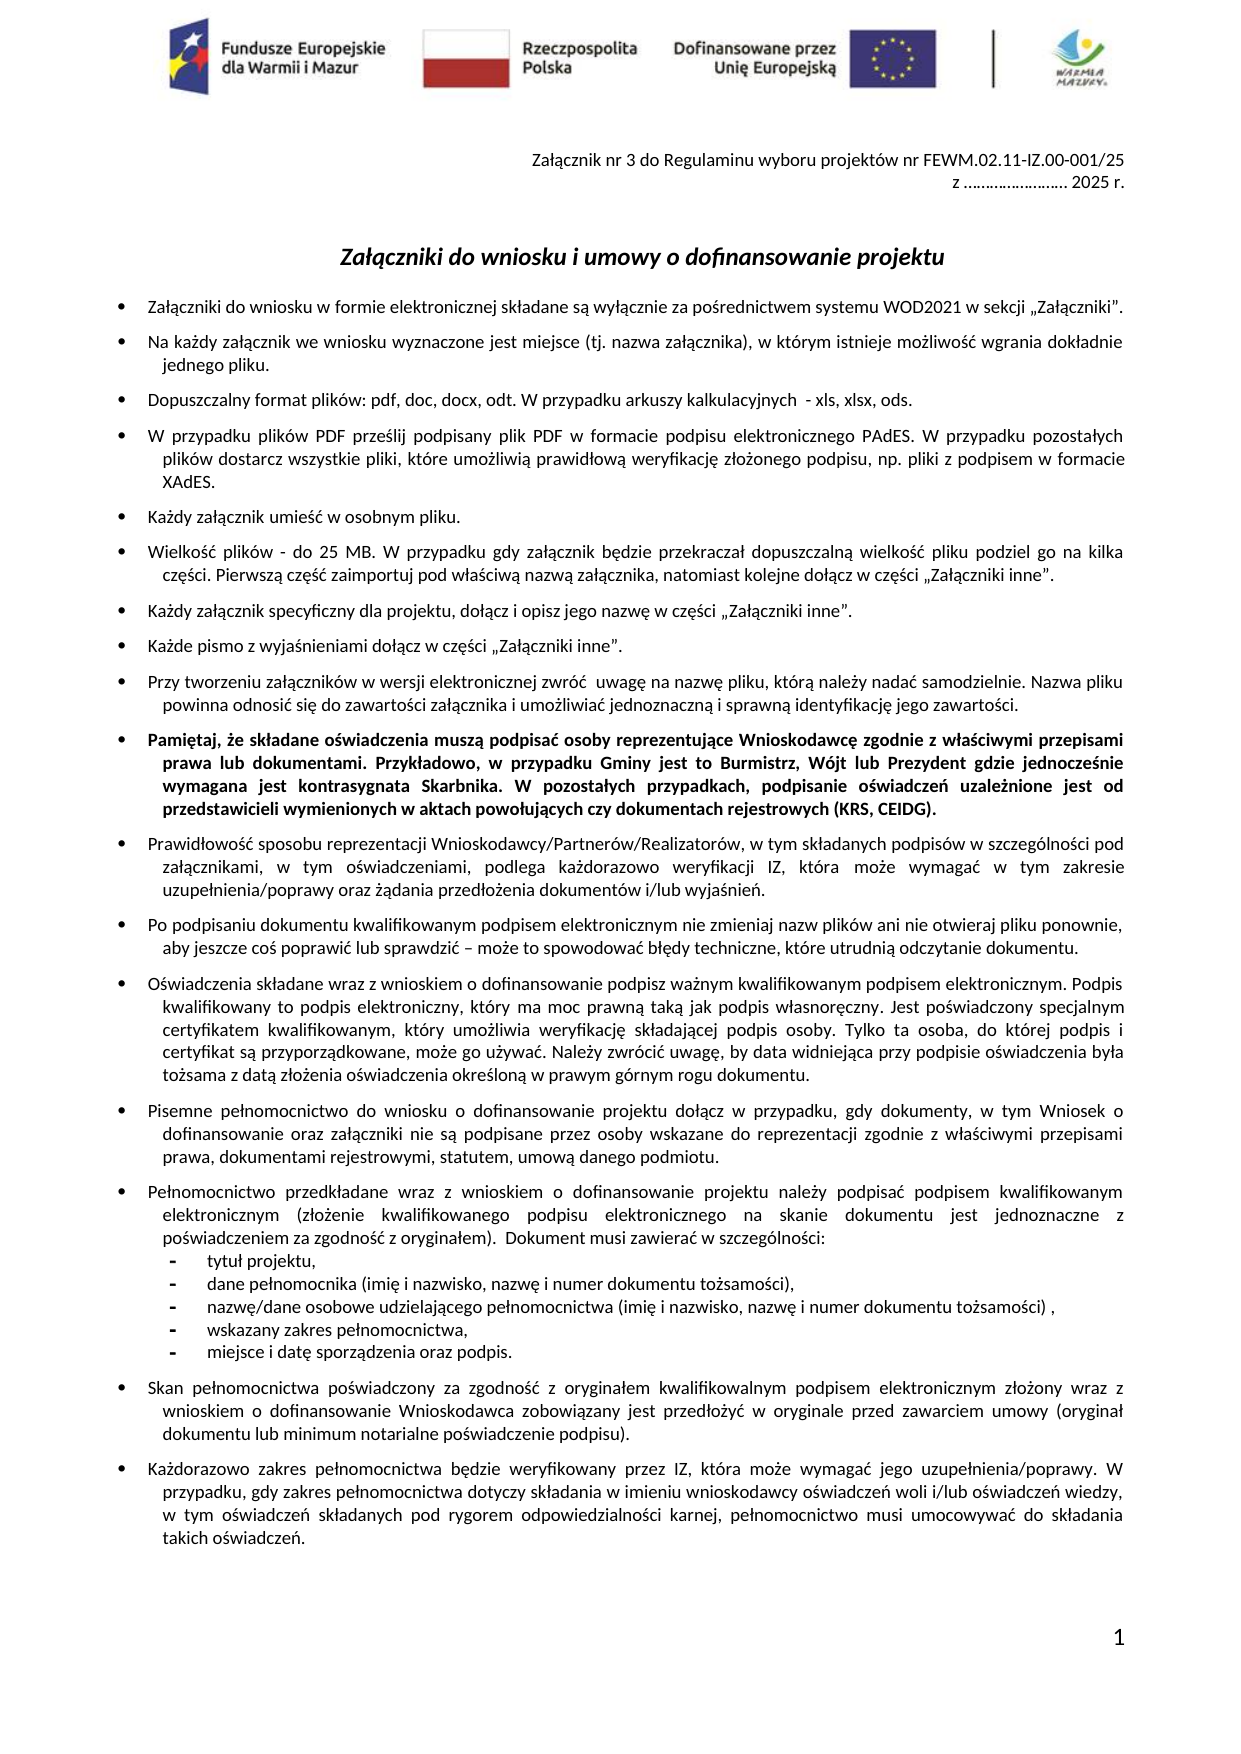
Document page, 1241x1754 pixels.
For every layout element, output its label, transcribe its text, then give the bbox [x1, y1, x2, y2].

text z …………………… 2025 r. [148, 171, 1125, 193]
list Załączniki do wniosku i umowy o dofinansowanie projektu [162, 241, 1125, 272]
list Pamiętaj, że składane oświadczenia muszą podpisać osoby reprezentujące Wnioskodawcę zgodnie z właściwymi przepisami prawa lub dokumentami. Przykładowo, w przypadku Gminy jest to Burmistrz, Wójt lub Prezydent gdzie jednocześnie wymagana jest kontrasygnata Skarbnika. W pozostałych przypadkach, podpisanie oświadczeń uzależnione jest od przedstawicieli wymienionych w aktach powołujących czy dokumentach rejestrowych (KRS, CEIDG). [118, 728, 1125, 820]
text Załącznik nr 3 do Regulaminu wyboru projektów nr FEWM.02.11-IZ.00-001/25 [148, 148, 1125, 171]
list Dopuszczalny format plików: pdf, doc, docx, odt. W przypadku arkuszy kalkulacyjnych - xls, xlsx, ods. [118, 389, 1125, 412]
list Pełnomocnictwo przedkładane wraz z wnioskiem o dofinansowanie projektu należy podpisać podpisem kwalifikowanym elektronicznym (złożenie kwalifikowanego podpisu elektronicznego na skanie dokumentu jest jednoznaczne z poświadczeniem za zgodność z oryginałem). Dokument musi zawierać w szczególności: [118, 1180, 1125, 1249]
list nazwę/dane osobowe udzielającego pełnomocnictwa (imię i nazwisko, nazwę i numer dokumentu tożsamości) , [169, 1295, 1125, 1318]
list Skan pełnomocnictwa poświadczony za zgodność z oryginałem kwalifikowalnym podpisem elektronicznym złożony wraz z wnioskiem o dofinansowanie Wnioskodawca zobowiązany jest przedłożyć w oryginale przed zawarciem umowy (oryginał dokumentu lub minimum notarialne poświadczenie podpisu). [118, 1376, 1125, 1445]
list Wielkość plików - do 25 MB. W przypadku gdy załącznik będzie przekraczał dopuszczalną wielkość pliku podziel go na kilka części. Pierwszą część zaimportuj pod właściwą nazwą załącznika, natomiast kolejne dołącz w części „Załączniki inne”. [118, 541, 1125, 587]
list Oświadczenia składane wraz z wnioskiem o dofinansowanie podpisz ważnym kwalifikowanym podpisem elektronicznym. Podpis kwalifikowany to podpis elektroniczny, który ma moc prawną taką jak podpis własnoręczny. Jest poświadczony specjalnym certyfikatem kwalifikowanym, który umożliwia weryfikację składającej podpis osoby. Tylko ta osoba, do której podpis i certyfikat są przyporządkowane, może go używać. Należy zwrócić uwagę, by data widniejąca przy podpisie oświadczenia była tożsama z datą złożenia oświadczenia określoną w prawym górnym rogu dokumentu. [118, 972, 1125, 1087]
list Po podpisaniu dokumentu kwalifikowanym podpisem elektronicznym nie zmieniaj nazw plików ani nie otwieraj pliku ponownie, aby jeszcze coś poprawić lub sprawdzić – może to spowodować błędy techniczne, które utrudnią odczytanie dokumentu. [118, 914, 1125, 959]
list miejsce i datę sporządzenia oraz podpis. [169, 1341, 1125, 1364]
list tytuł projektu, [169, 1249, 1125, 1272]
list Każdorazowo zakres pełnomocnictwa będzie weryfikowany przez IZ, która może wymagać jego uzupełnienia/poprawy. W przypadku, gdy zakres pełnomocnictwa dotyczy składania w imieniu wnioskodawcy oświadczeń woli i/lub oświadczeń wiedzy, w tym oświadczeń składanych pod rygorem odpowiedzialności karnej, pełnomocnictwo musi umocowywać do składania takich oświadczeń. [118, 1457, 1125, 1549]
list Na każdy załącznik we wniosku wyznaczone jest miejsce (tj. nazwa załącznika), w którym istnieje możliwość wgrania dokładnie jednego pliku. [118, 330, 1125, 376]
list Przy tworzeniu załączników w wersji elektronicznej zwróć uwagę na nazwę pliku, którą należy nadać samodzielnie. Nazwa pliku powinna odnosić się do zawartości załącznika i umożliwiać jednoznaczną i sprawną identyfikację jego zawartości. [118, 670, 1125, 716]
list Pisemne pełnomocnictwo do wniosku o dofinansowanie projektu dołącz w przypadku, gdy dokumenty, w tym Wniosek o dofinansowanie oraz załączniki nie są podpisane przez osoby wskazane do reprezentacji zgodnie z właściwymi przepisami prawa, dokumentami rejestrowymi, statutem, umową danego podmiotu. [118, 1099, 1125, 1168]
list wskazany zakres pełnomocnictwa, [169, 1318, 1125, 1341]
list Załączniki do wniosku w formie elektronicznej składane są wyłącznie za pośrednictwem systemu WOD2021 w sekcji „Załączniki”. [118, 295, 1125, 318]
list Każdy załącznik umieść w osobnym pliku. [118, 505, 1125, 528]
picture [151, 0, 1123, 109]
list Prawidłowość sposobu reprezentacji Wnioskodawcy/Partnerów/Realizatorów, w tym składanych podpisów w szczególności pod załącznikami, w tym oświadczeniami, podlega każdorazowo weryfikacji IZ, która może wymagać w tym zakresie uzupełnienia/poprawy oraz żądania przedłożenia dokumentów i/lub wyjaśnień. [118, 832, 1125, 901]
list Każdy załącznik specyficzny dla projektu, dołącz i opisz jego nazwę w części „Załączniki inne”. [118, 599, 1125, 622]
list Każde pismo z wyjaśnieniami dołącz w części „Załączniki inne”. [118, 634, 1125, 657]
list dane pełnomocnika (imię i nazwisko, nazwę i numer dokumentu tożsamości), [169, 1272, 1125, 1295]
list W przypadku plików PDF prześlij podpisany plik PDF w formacie podpisu elektronicznego PAdES. W przypadku pozostałych plików dostarcz wszystkie pliki, które umożliwią prawidłową weryfikację złożonego podpisu, np. pliki z podpisem w formacie XAdES. [118, 424, 1125, 493]
